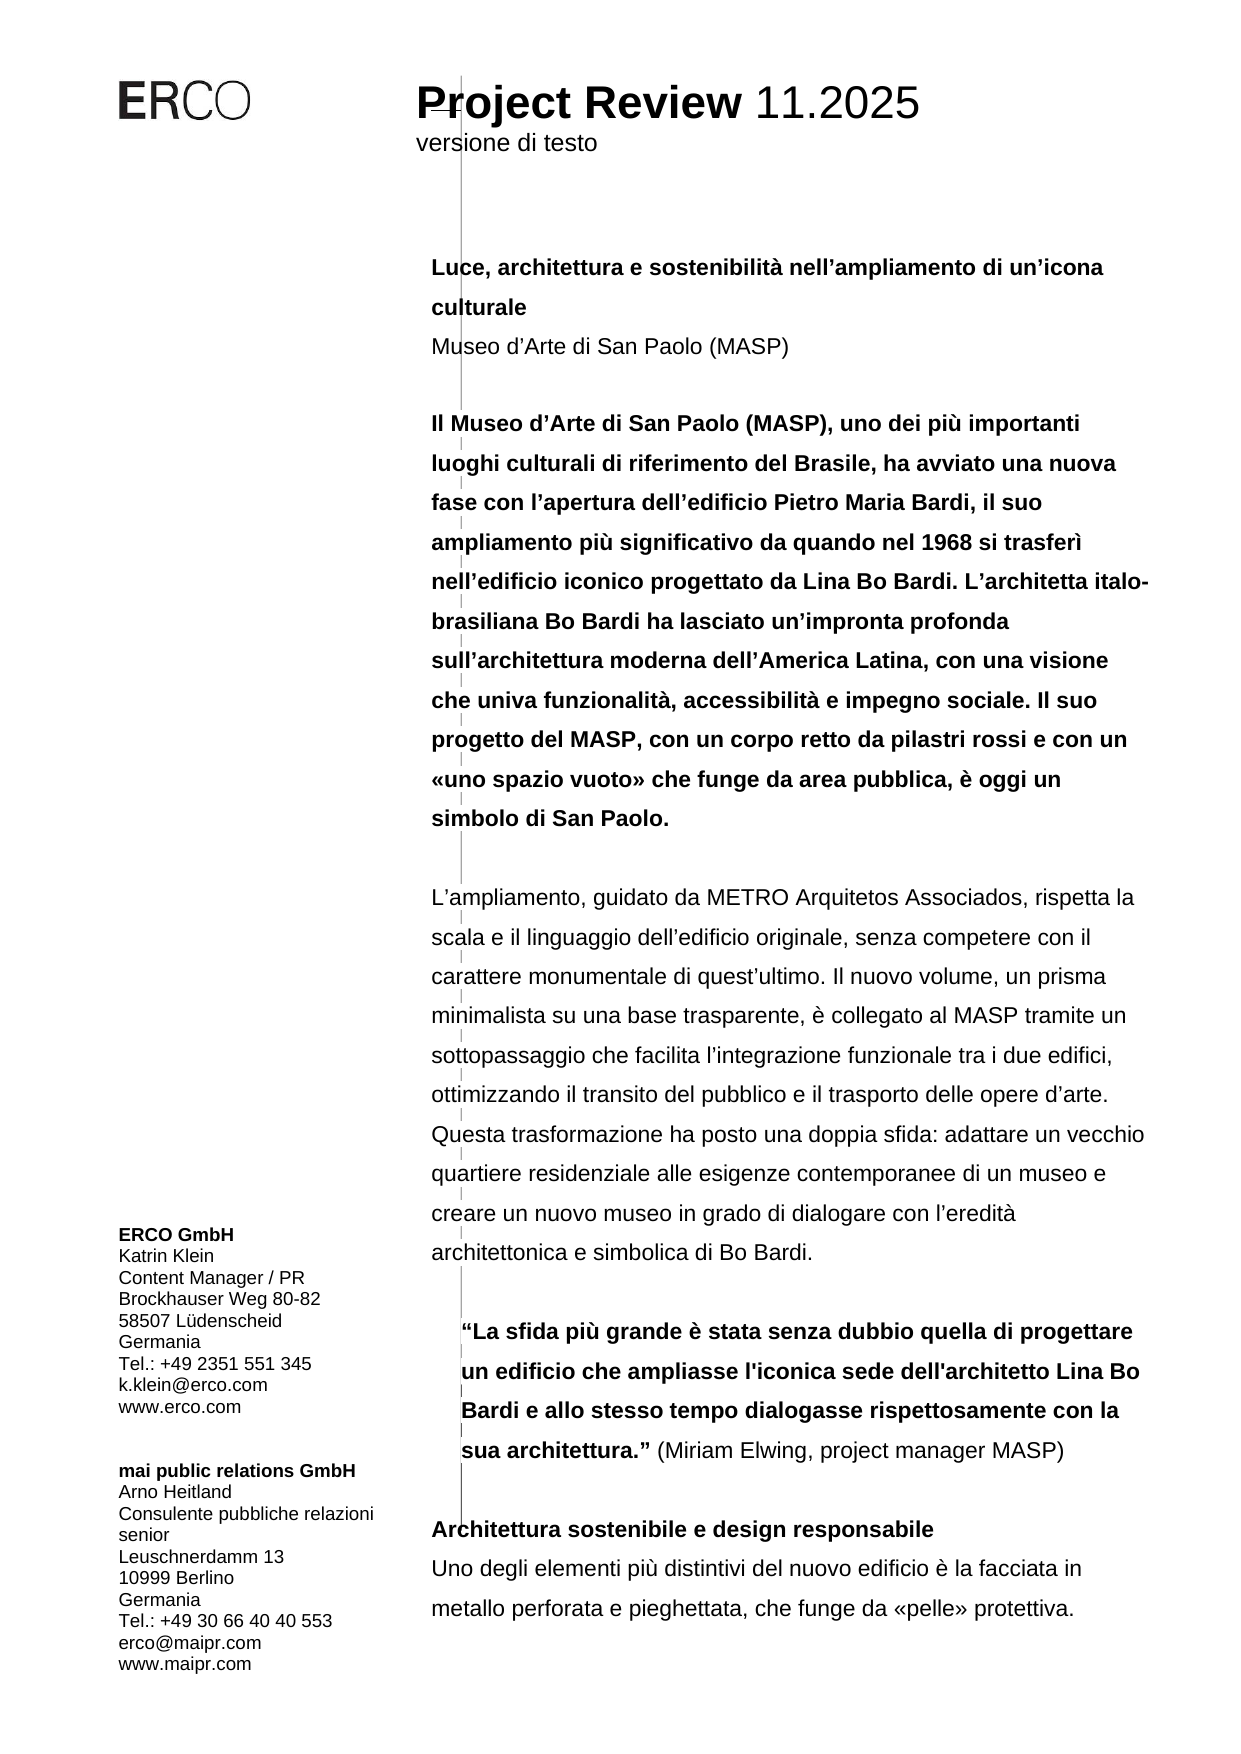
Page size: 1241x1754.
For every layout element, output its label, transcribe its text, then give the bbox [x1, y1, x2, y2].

text Architettura sostenibile e design responsabile [431, 1516, 1152, 1542]
picture [118, 79, 251, 121]
text Museo d’Arte di San Paolo (MASP) [431, 333, 1152, 359]
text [431, 1555, 1152, 1621]
text Il Museo d’Arte di San Paolo (MASP), uno dei più importanti luoghi culturali di riferimento del Brasile, ha avviato una nuova fase con l’apertura dell’edificio Pietro Maria Bardi, il suo ampliamento più significativo da quando nel 1968 si trasferì nell’edificio iconico progettato da Lina Bo Bardi. L’architetta italo-brasiliana Bo Bardi ha lasciato un’impronta profonda sull’architettura moderna dell’America Latina, con una visione che univa funzionalità, accessibilità e impegno sociale. Il suo progetto del MASP, con un corpo retto da pilastri rossi e con un «uno spazio vuoto» che funge da area pubblica, è oggi un simbolo di San Paolo. [431, 410, 1152, 831]
text Luce, architettura e sostenibilità nell’ampliamento di un’icona culturale [431, 254, 1152, 320]
text L’ampliamento, guidato da METRO Arquitetos Associados, rispetta la scala e il linguaggio dell’edificio originale, senza competere con il carattere monumentale di quest’ultimo. Il nuovo volume, un prisma minimalista su una base trasparente, è collegato al MASP tramite un sottopassaggio che facilita l’integrazione funzionale tra i due edifici, ottimizzando il transito del pubblico e il trasporto delle opere d’arte. Questa trasformazione ha posto una doppia sfida: adattare un vecchio quartiere residenziale alle esigenze contemporanee di un museo e creare un nuovo museo in grado di dialogare con l’eredità architettonica e simbolica di Bo Bardi. [431, 884, 1152, 1266]
text “La sfida più grande è stata senza dubbio quella di progettare un edificio che ampliasse l'iconica sede dell'architetto Lina Bo Bardi e allo stesso tempo dialogasse rispettosamente con la sua architettura.” (Miriam Elwing, project manager MASP) [461, 1318, 1152, 1463]
